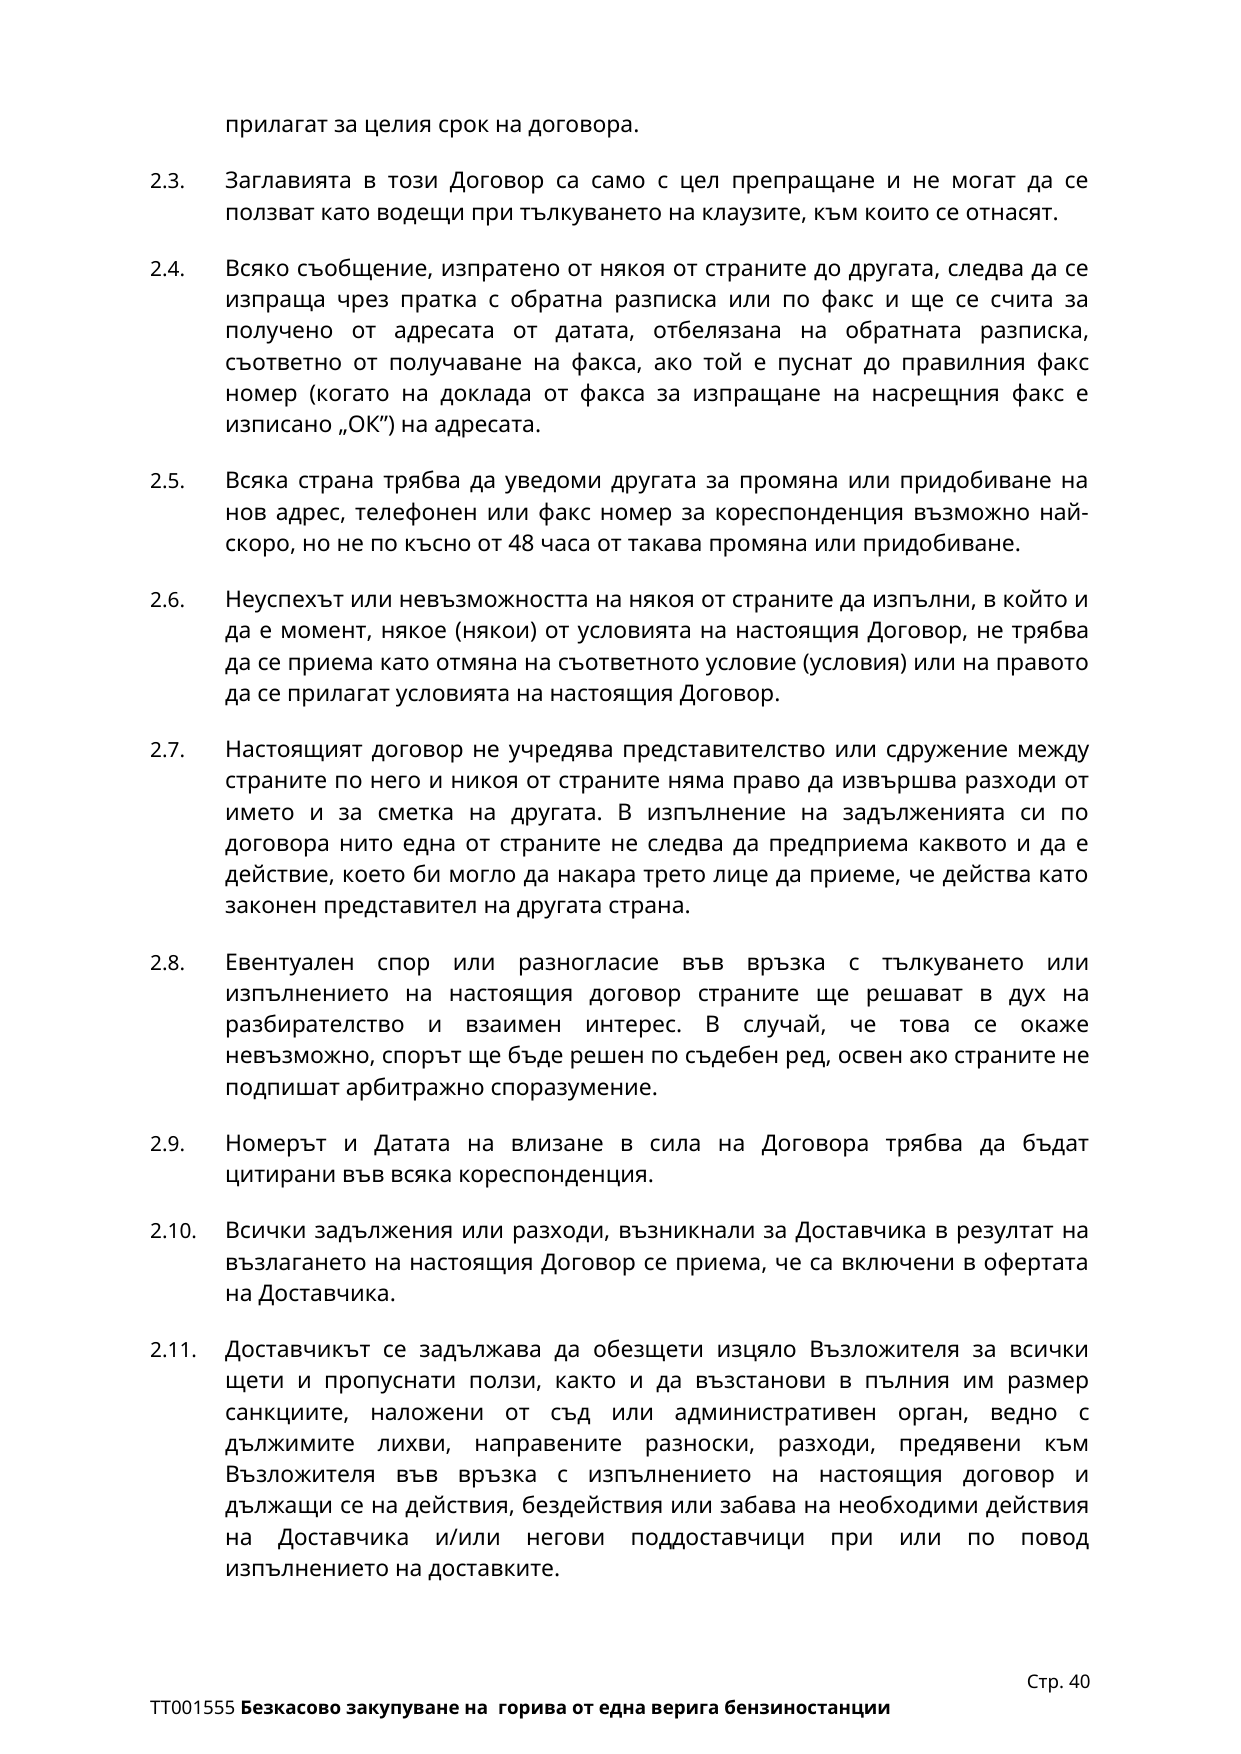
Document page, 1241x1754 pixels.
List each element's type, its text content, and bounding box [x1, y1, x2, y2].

list Евентуален спор или разногласие във връзка с тълкуването или изпълнението на настоящия договор страните ще решават в дух на разбирателство и взаимен интерес. В случай, че това се окаже невъзможно, спорът ще бъде решен по съдебен ред, освен ако страните не подпишат арбитражно споразумение. [150, 945, 1090, 1102]
list Всяка страна трябва да уведоми другата за промяна или придобиване на нов адрес, телефонен или факс номер за кореспонденция възможно най-скоро, но не по късно от 48 часа от такава промяна или придобиване. [150, 464, 1090, 558]
list Доставчикът се задължава да обезщети изцяло Възложителя за всички щети и пропуснати ползи, както и да възстанови в пълния им размер санкциите, наложени от съд или административен орган, ведно с дължимите лихви, направените разноски, разходи, предявени към Възложителя във връзка с изпълнението на настоящия договор и дължащи се на действия, бездействия или забава на необходими действия на Доставчика и/или негови поддоставчици при или по повод изпълнението на доставките. [150, 1333, 1090, 1583]
list Номерът и Датата на влизане в сила на Договора трябва да бъдат цитирани във всяка кореспонденция. [150, 1127, 1090, 1189]
list Настоящият договор не учредява представителство или сдружение между страните по него и никоя от страните няма право да извършва разходи от името и за сметка на другата. В изпълнение на задълженията си по договора нито една от страните не следва да предприема каквото и да е действие, което би могло да накара трето лице да приеме, че действа като законен представител на другата страна. [150, 733, 1090, 920]
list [150, 108, 1090, 139]
list Всяко съобщение, изпратено от някоя от страните до другата, следва да се изпраща чрез пратка с обратна разписка или по факс и ще се счита за получено от адресата от датата, отбелязана на обратната разписка, съответно от получаване на факса, ако той е пуснат до правилния факс номер (когато на доклада от факса за изпращане на насрещния факс е изписано „ОК”) на адресата. [150, 252, 1090, 439]
list Заглавията в този Договор са само с цел препращане и не могат да се ползват като водещи при тълкуването на клаузите, към които се отнасят. [150, 164, 1090, 227]
list Всички задължения или разходи, възникнали за Доставчика в резултат на възлагането на настоящия Договор се приема, че са включени в офертата на Доставчика. [150, 1214, 1090, 1308]
list Неуспехът или невъзможността на някоя от страните да изпълни, в който и да е момент, някое (някои) от условията на настоящия Договор, не трябва да се приема като отмяна на съответното условие (условия) или на правото да се прилагат условията на настоящия Договор. [150, 583, 1090, 708]
